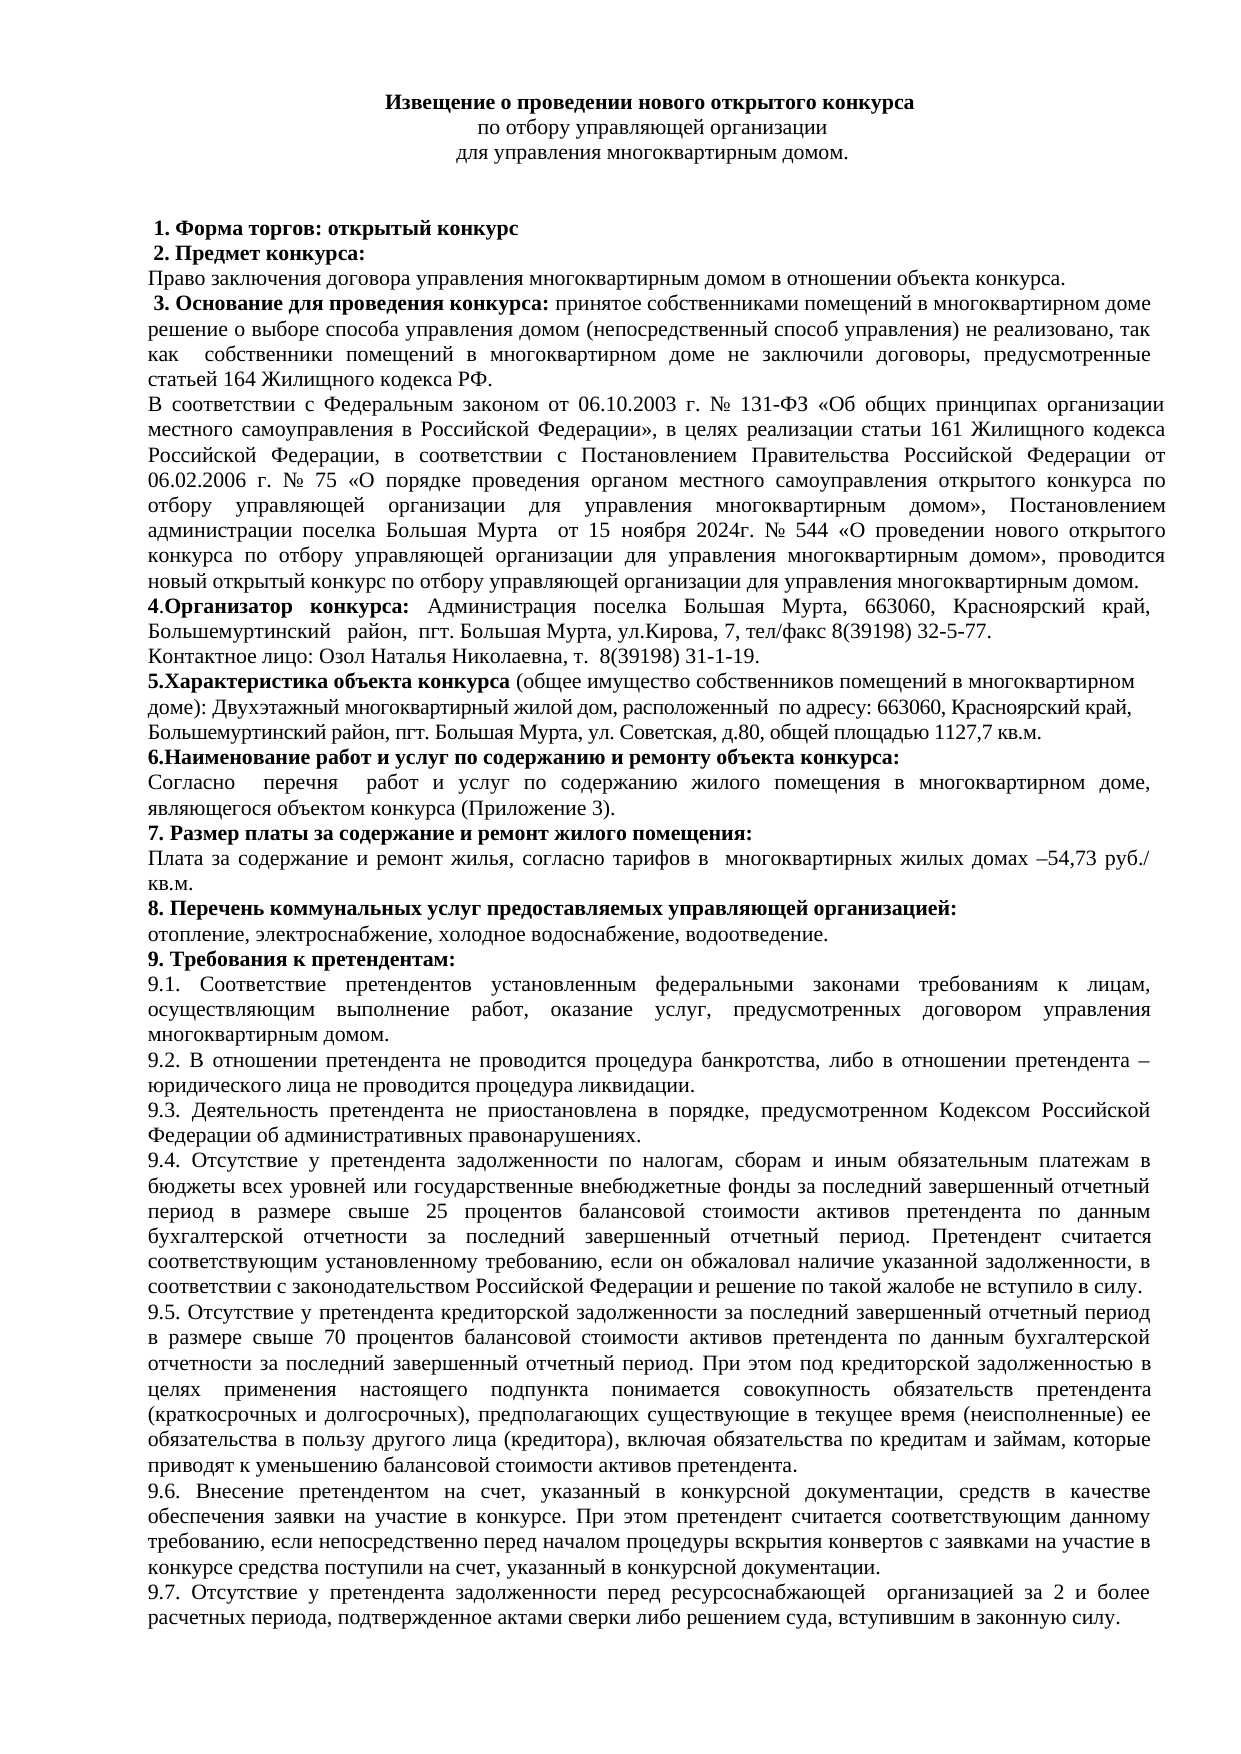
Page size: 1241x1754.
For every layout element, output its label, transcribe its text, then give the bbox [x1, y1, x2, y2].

text Плата за содержание и ремонт жилья, согласно тарифов в многоквартирных жилых домах –54,73 руб./ кв.м. [148, 845, 1152, 895]
text 9.1. Соответствие претендентов установленным федеральными законами требованиям к лицам, осуществляющим выполнение работ, оказание услуг, предусмотренных договором управления многоквартирным домом. [148, 971, 1152, 1047]
text Право заключения договора управления многоквартирным домом в отношении объекта конкурса. [148, 265, 1152, 290]
text 3. Основание для проведения конкурса: принятое собственниками помещений в многоквартирном доме решение о выборе способа управления домом (непосредственный способ управления) не реализовано, так как собственники помещений в многоквартирном доме не заключили договоры, предусмотренные статьей 164 Жилищного кодекса РФ. [148, 290, 1152, 391]
text 5.Характеристика объекта конкурса (общее имущество собственников помещений в многоквартирном доме): Двухэтажный многоквартирный жилой дом, расположенный по адресу: 663060, Красноярский край, Большемуртинский район, пгт. Большая Мурта, ул. Советская, д.80, общей площадью 1127,7 кв.м. [148, 668, 1152, 744]
text 9. Требования к претендентам: [148, 946, 1152, 971]
text Согласно перечня работ и услуг по содержанию жилого помещения в многоквартирном доме, являющегося объектом конкурса (Приложение 3). [148, 769, 1152, 820]
text 9.5. Отсутствие у претендента кредиторской задолженности за последний завершенный отчетный период в размере свыше 70 процентов балансовой стоимости активов претендента по данным бухгалтерской отчетности за последний завершенный отчетный период. При этом под кредиторской задолженностью в целях применения настоящего подпункта понимается совокупность обязательств претендента (краткосрочных и долгосрочных), предполагающих существующие в текущее время (неисполненные) ее обязательства в пользу другого лица (кредитора), включая обязательства по кредитам и займам, которые приводят к уменьшению балансовой стоимости активов претендента. [148, 1299, 1152, 1478]
text по отбору управляющей организации [148, 114, 1152, 139]
text 7. Размер платы за содержание и ремонт жилого помещения: [148, 820, 1152, 845]
text для управления многоквартирным домом. [148, 139, 1152, 164]
text 9.7. Отсутствие у претендента задолженности перед ресурсоснабжающей организацией за 2 и более расчетных периода, подтвержденное актами сверки либо решением суда, вступившим в законную силу. [148, 1579, 1152, 1629]
text 1. Форма торгов: открытый конкурс [148, 215, 1152, 240]
text 9.4. Отсутствие у претендента задолженности по налогам, сборам и иным обязательным платежам в бюджеты всех уровней или государственные внебюджетные фонды за последний завершенный отчетный период в размере свыше 25 процентов балансовой стоимости активов претендента по данным бухгалтерской отчетности за последний завершенный отчетный период. Претендент считается соответствующим установленному требованию, если он обжаловал наличие указанной задолженности, в соответствии с законодательством Российской Федерации и решение по такой жалобе не вступило в силу. [148, 1147, 1152, 1299]
text 8. Перечень коммунальных услуг предоставляемых управляющей организацией: [148, 895, 1152, 921]
text В соответствии с Федеральным законом от 06.10.2003 г. № 131-ФЗ «Об общих принципах организации местного самоуправления в Российской Федерации», в целях реализации статьи 161 Жилищного кодекса Российской Федерации, в соответствии с Постановлением Правительства Российской Федерации от 06.02.2006 г. № 75 «О порядке проведения органом местного самоуправления открытого конкурса по отбору управляющей организации для управления многоквартирным домом», Постановлением администрации поселка Большая Мурта от 15 ноября 2024г. № 544 «О проведении нового открытого конкурса по отбору управляющей организации для управления многоквартирным домом», проводится новый открытый конкурс по отбору управляющей организации для управления многоквартирным домом. [148, 391, 1167, 593]
text 9.2. В отношении претендента не проводится процедура банкротства, либо в отношении претендента – юридического лица не проводится процедура ликвидации. [148, 1047, 1152, 1097]
text 9.3. Деятельность претендента не приостановлена в порядке, предусмотренном Кодексом Российской Федерации об административных правонарушениях. [148, 1097, 1152, 1147]
text отопление, электроснабжение, холодное водоснабжение, водоотведение. [148, 921, 1152, 946]
text 4.Организатор конкурса: Администрация поселка Большая Мурта, 663060, Красноярский край, Большемуртинский район, пгт. Большая Мурта, ул.Кирова, 7, тел/факс 8(39198) 32-5-77. [148, 593, 1152, 643]
text 6.Наименование работ и услуг по содержанию и ремонту объекта конкурса: [148, 744, 1152, 769]
text Контактное лицо: Озол Наталья Николаевна, т. 8(39198) 31-1-19. [148, 643, 1152, 668]
text 2. Предмет конкурса: [148, 240, 1152, 265]
text Извещение о проведении нового открытого конкурса [148, 89, 1152, 114]
text 9.6. Внесение претендентом на счет, указанный в конкурсной документации, средств в качестве обеспечения заявки на участие в конкурсе. При этом претендент считается соответствующим данному требованию, если непосредственно перед началом процедуры вскрытия конвертов с заявками на участие в конкурсе средства поступили на счет, указанный в конкурсной документации. [148, 1478, 1152, 1579]
